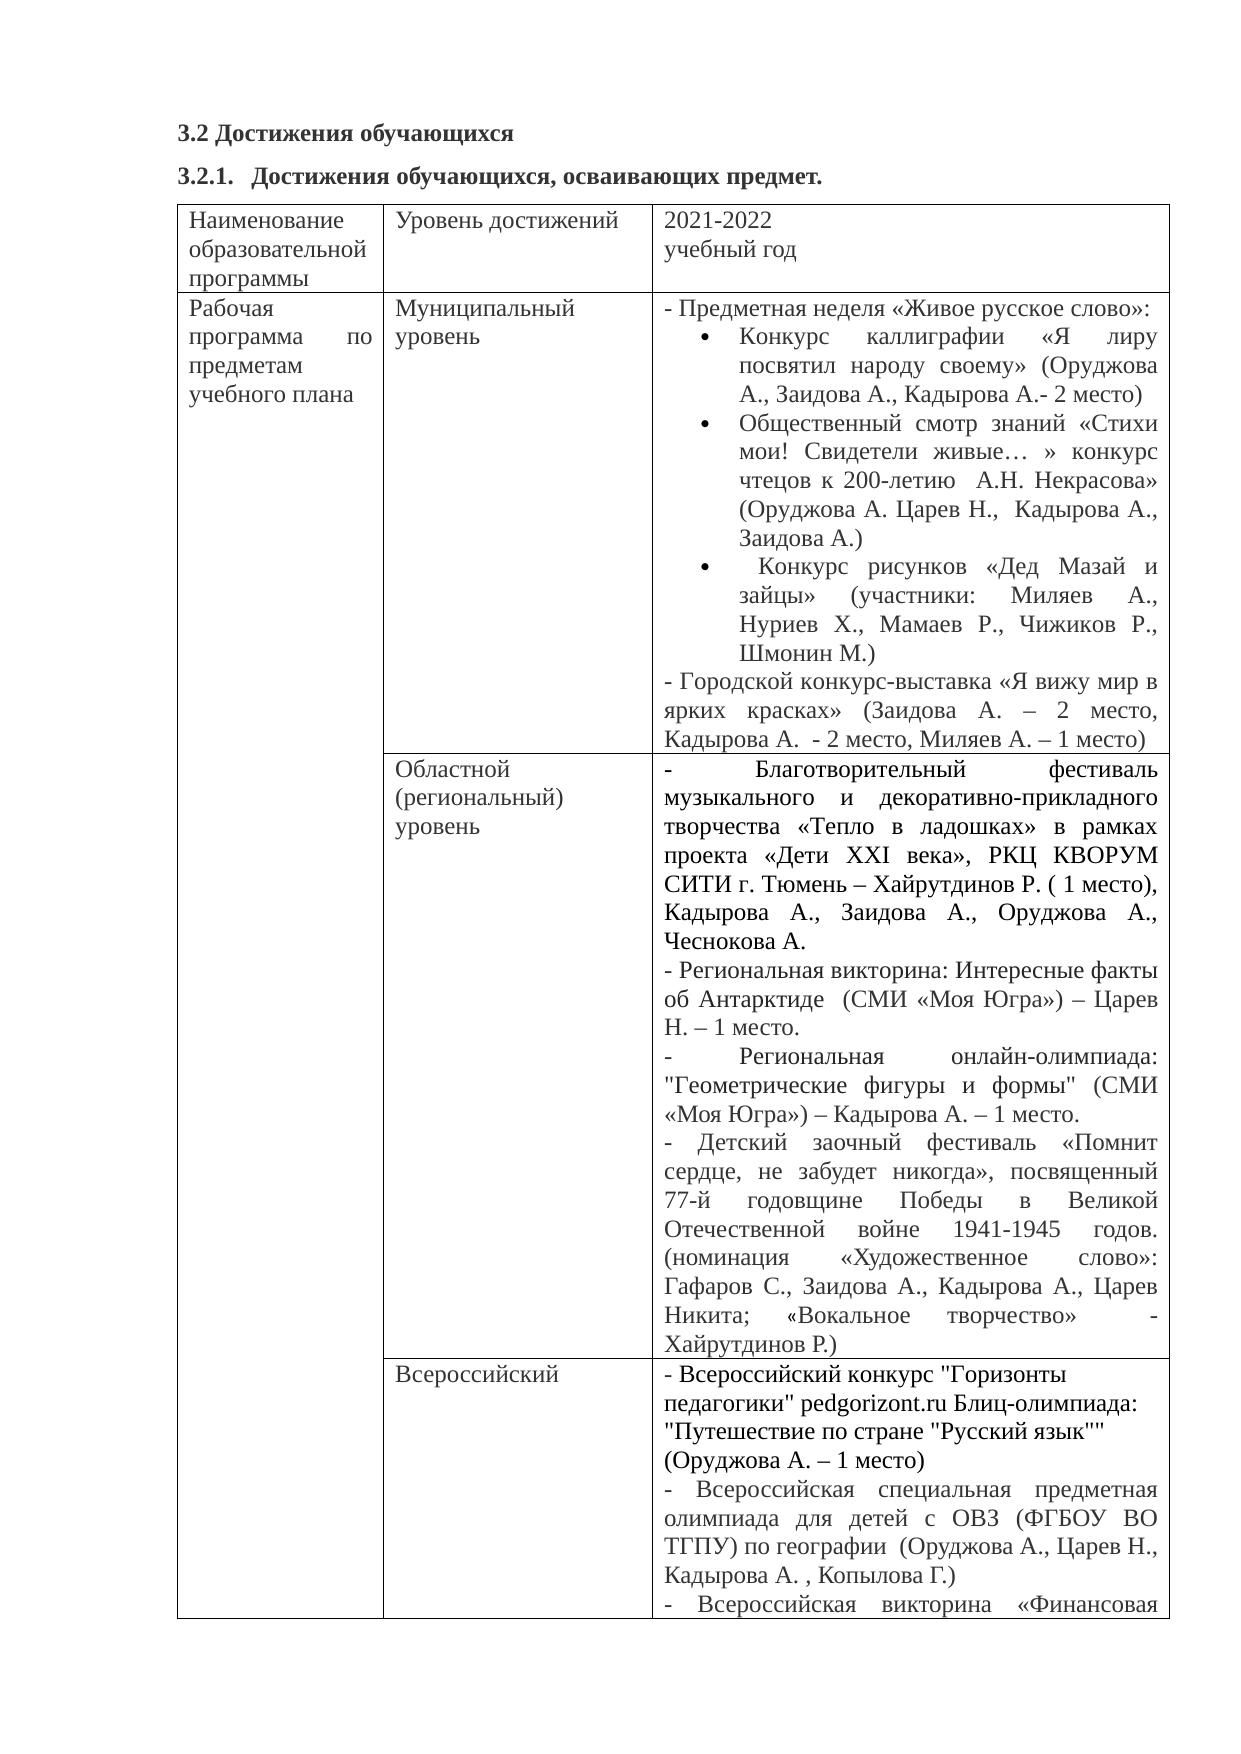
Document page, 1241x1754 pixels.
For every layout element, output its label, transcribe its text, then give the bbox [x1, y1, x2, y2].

table_header 2021-2022 учебный год [653, 205, 1169, 292]
table_cell Областной (региональный) уровень [384, 754, 652, 1358]
table_cell Рабочая программа по предметам учебного плана [178, 293, 383, 1618]
table_cell - Благотворительный фестиваль музыкального и декоративно-прикладного творчества «Тепло в ладошках» в рамках проекта «Дети XXI века», РКЦ КВОРУМ СИТИ г. Тюмень – Хайрутдинов Р. ( 1 место), Кадырова А., Заидова А., Оруджова А., Чеснокова А. - Региональная викторина: Интересные факты об Антарктиде (СМИ «Моя Югра») – Царев Н. – 1 место. - Региональная онлайн-олимпиада: "Геометрические фигуры и формы" (СМИ «Моя Югра») – Кадырова А. – 1 место. - Детский заочный фестиваль «Помнит сердце, не забудет никогда», посвященный 77-й годовщине Победы в Великой Отечественной войне 1941-1945 годов. (номинация «Художественное слово»: Гафаров С., Заидова А., Кадырова А., Царев Никита; «Вокальное творчество» - Хайрутдинов Р.) [653, 754, 1169, 1358]
table_cell - Предметная неделя «Живое русское слово»: Конкурс каллиграфии «Я лиру посвятил народу своему» (Оруджова А., Заидова А., Кадырова А.- 2 место) Общественный смотр знаний «Стихи мои! Свидетели живые… » конкурс чтецов к 200-летию А.Н. Некрасова» (Оруджова А. Царев Н., Кадырова А., Заидова А.) Конкурс рисунков «Дед Мазай и зайцы» (участники: Миляев А., Нуриев Х., Мамаев Р., Чижиков Р., Шмонин М.) - Городской конкурс-выставка «Я вижу мир в ярких красках» (Заидова А. – 2 место, Кадырова А. - 2 место, Миляев А. – 1 место) [653, 293, 1169, 753]
table_header Наименование образовательной программы [178, 205, 383, 292]
text 3.2.1. Достижения обучающихся, осваивающих предмет. [177, 161, 1152, 190]
table_cell Всероссийский [384, 1359, 652, 1618]
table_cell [653, 1359, 1169, 1618]
table_cell Муниципальный уровень [384, 293, 652, 753]
text 3.2 Достижения обучающихся [177, 118, 1152, 147]
table_header Уровень достижений [384, 205, 652, 292]
